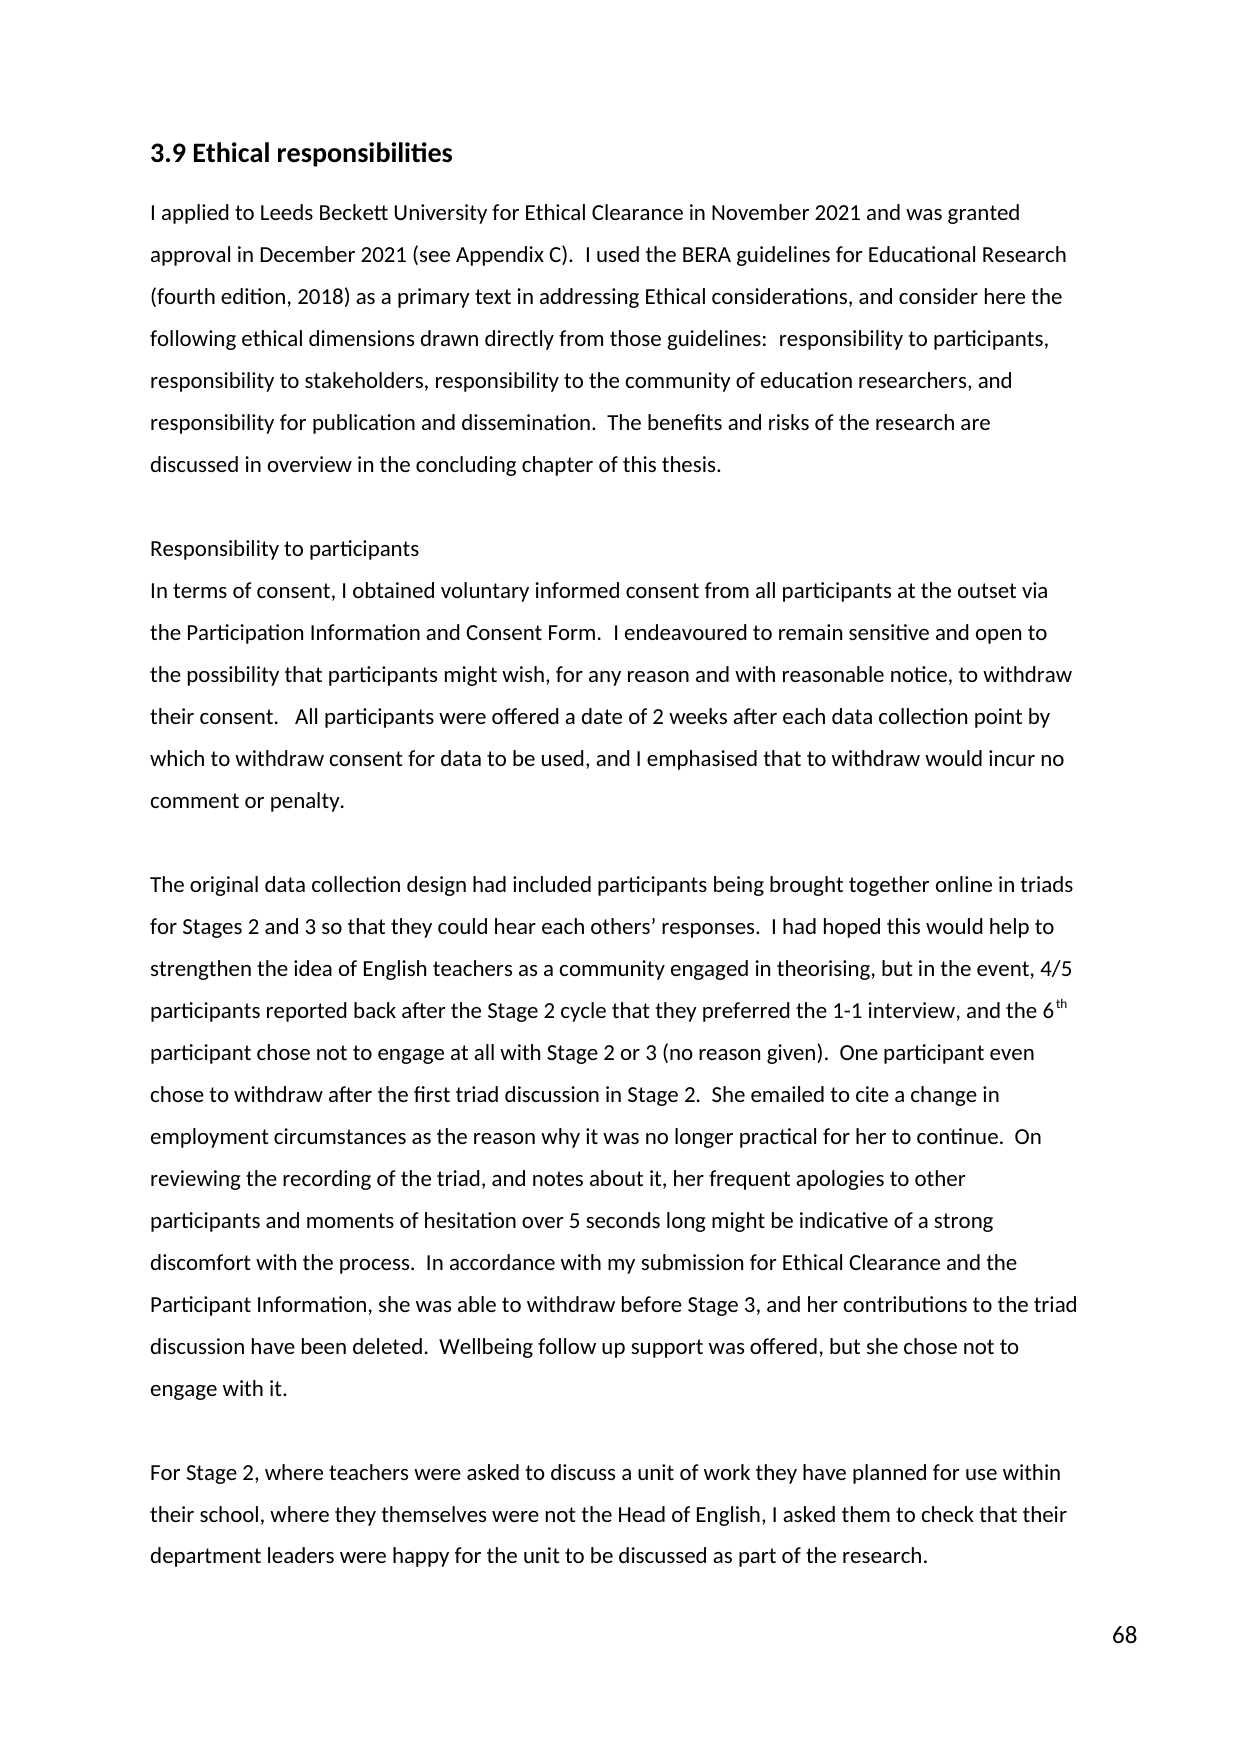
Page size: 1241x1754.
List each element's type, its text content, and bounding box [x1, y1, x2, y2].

text Responsibility to participants [150, 534, 1080, 562]
text For Stage 2, where teachers were asked to discuss a unit of work they have planned for use within their school, where they themselves were not the Head of English, I asked them to check that their department leaders were happy for the unit to be discussed as part of the research. [150, 1458, 1080, 1570]
text The original data collection design had included participants being brought together online in triads for Stages 2 and 3 so that they could hear each others’ responses. I had hoped this would help to strengthen the idea of English teachers as a community engaged in theorising, but in the event, 4/5 participants reported back after the Stage 2 cycle that they preferred the 1-1 interview, and the 6th participant chose not to engage at all with Stage 2 or 3 (no reason given). One participant even chose to withdraw after the first triad discussion in Stage 2. She emailed to cite a change in employment circumstances as the reason why it was no longer practical for her to continue. On reviewing the recording of the triad, and notes about it, her frequent apologies to other participants and moments of hesitation over 5 seconds long might be indicative of a strong discomfort with the process. In accordance with my submission for Ethical Clearance and the Participant Information, she was able to withdraw before Stage 3, and her contributions to the triad discussion have been deleted. Wellbeing follow up support was offered, but she chose not to engage with it. [150, 870, 1080, 1402]
text In terms of consent, I obtained voluntary informed consent from all participants at the outset via the Participation Information and Consent Form. I endeavoured to remain sensitive and open to the possibility that participants might wish, for any reason and with reasonable notice, to withdraw their consent. All participants were offered a date of 2 weeks after each data collection point by which to withdraw consent for data to be used, and I emphasised that to withdraw would incur no comment or penalty. [150, 576, 1080, 814]
text I applied to Leeds Beckett University for Ethical Clearance in November 2021 and was granted approval in December 2021 (see Appendix C). I used the BERA guidelines for Educational Research (fourth edition, 2018) as a primary text in addressing Ethical considerations, and consider here the following ethical dimensions drawn directly from those guidelines: responsibility to participants, responsibility to stakeholders, responsibility to the community of education researchers, and responsibility for publication and dissemination. The benefits and risks of the research are discussed in overview in the concluding chapter of this thesis. [150, 198, 1080, 478]
subtitle 3.9 Ethical responsibilities [150, 135, 1137, 169]
